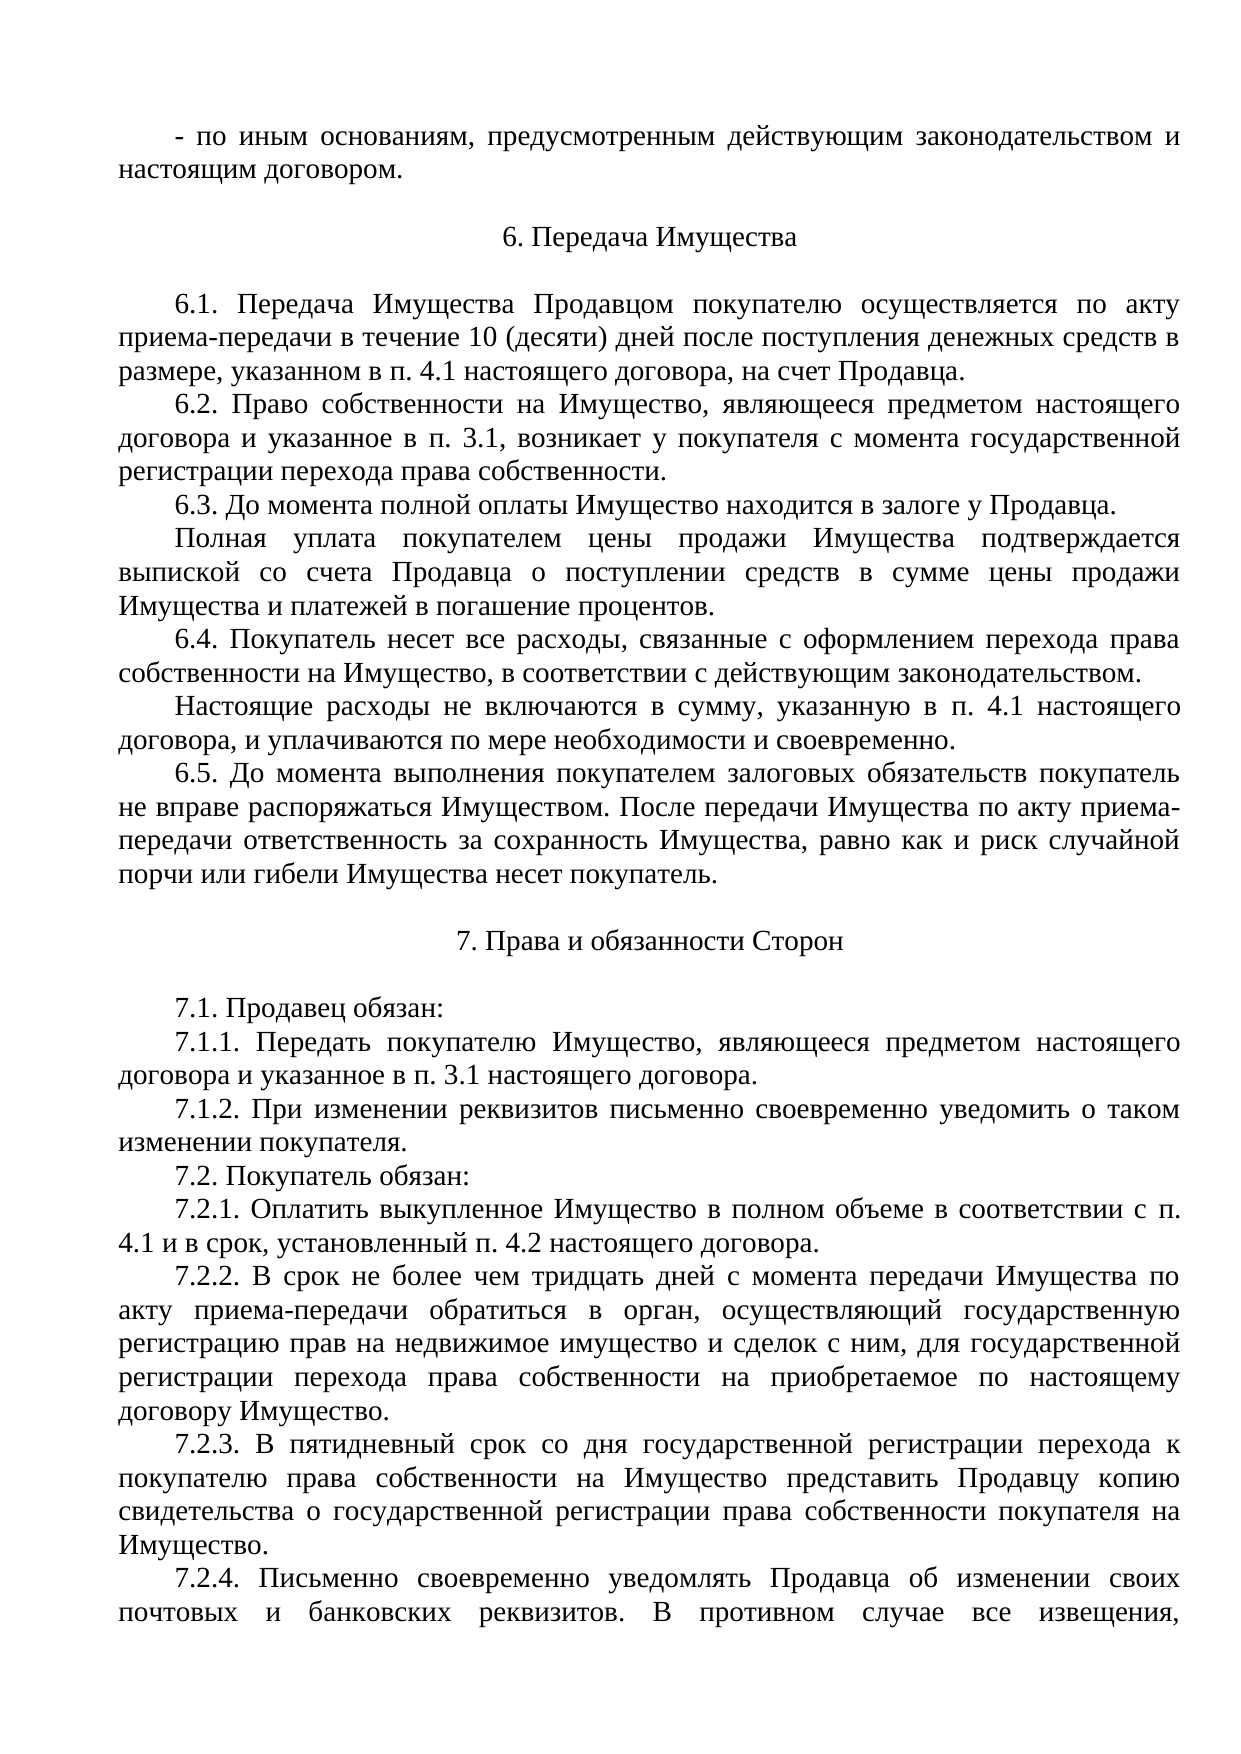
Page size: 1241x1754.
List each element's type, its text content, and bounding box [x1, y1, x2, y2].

text 7.1. Продавец обязан: [118, 990, 1181, 1024]
text Настоящие расходы не включаются в сумму, указанную в п. 4.1 настоящего договора, и уплачиваются по мере необходимости и своевременно. [118, 688, 1181, 755]
text 7.1.1. Передать покупателю Имущество, являющееся предметом настоящего договора и указанное в п. 3.1 настоящего договора. [118, 1024, 1181, 1091]
text 7.2.3. В пятидневный срок со дня государственной регистрации перехода к покупателю права собственности на Имущество представить Продавцу копию свидетельства о государственной регистрации права собственности покупателя на Имущество. [118, 1426, 1181, 1560]
text Полная уплата покупателем цены продажи Имущества подтверждается выпиской со счета Продавца о поступлении средств в сумме цены продажи Имущества и платежей в погашение процентов. [118, 521, 1181, 621]
text 6.3. До момента полной оплаты Имущество находится в залоге у Продавца. [118, 487, 1181, 521]
text 6.4. Покупатель несет все расходы, связанные с оформлением перехода права собственности на Имущество, в соответствии с действующим законодательством. [118, 621, 1181, 688]
text 6. Передача Имущества [118, 219, 1181, 252]
text 7. Права и обязанности Сторон [118, 923, 1181, 957]
text 7.2. Покупатель обязан: [118, 1158, 1181, 1191]
text 7.2.2. В срок не более чем тридцать дней с момента передачи Имущества по акту приема-передачи обратиться в орган, осуществляющий государственную регистрацию прав на недвижимое имущество и сделок с ним, для государственной регистрации перехода права собственности на приобретаемое по настоящему договору Имущество. [118, 1258, 1181, 1426]
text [118, 1560, 1181, 1627]
text 7.2.1. Оплатить выкупленное Имущество в полном объеме в соответствии с п. 4.1 и в срок, установленный п. 4.2 настоящего договора. [118, 1191, 1181, 1258]
text 7.1.2. При изменении реквизитов письменно своевременно уведомить о таком изменении покупателя. [118, 1091, 1181, 1158]
text 6.1. Передача Имущества Продавцом покупателю осуществляется по акту приема-передачи в течение 10 (десяти) дней после поступления денежных средств в размере, указанном в п. 4.1 настоящего договора, на счет Продавца. [118, 286, 1181, 386]
text 6.2. Право собственности на Имущество, являющееся предметом настоящего договора и указанное в п. 3.1, возникает у покупателя с момента государственной регистрации перехода права собственности. [118, 386, 1181, 487]
text - по иным основаниям, предусмотренным действующим законодательством и настоящим договором. [118, 118, 1181, 185]
text 6.5. До момента выполнения покупателем залоговых обязательств покупатель не вправе распоряжаться Имуществом. После передачи Имущества по акту приема-передачи ответственность за сохранность Имущества, равно как и риск случайной порчи или гибели Имущества несет покупатель. [118, 755, 1181, 889]
